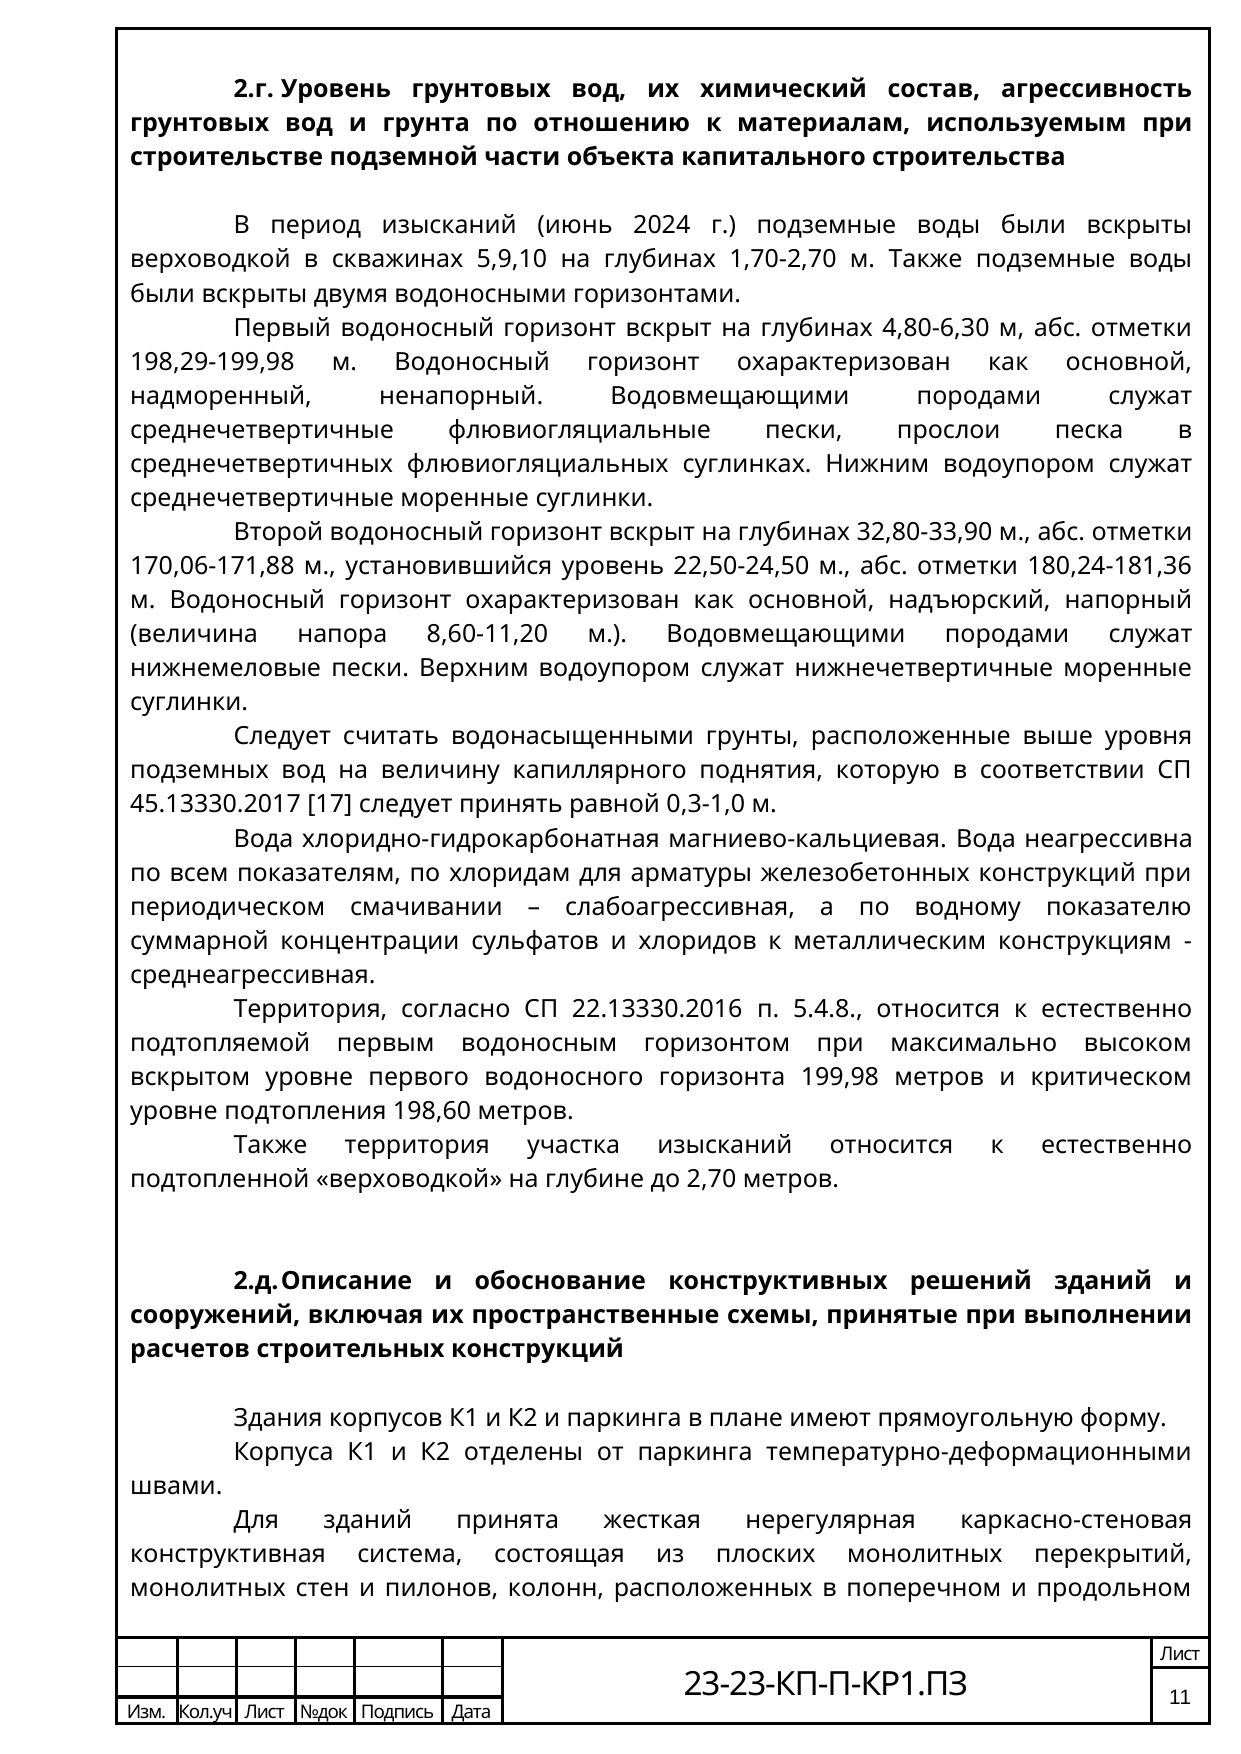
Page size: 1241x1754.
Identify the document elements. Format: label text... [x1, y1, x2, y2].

subtitle Описание и обоснование конструктивных решений зданий и сооружений, включая их пространственные схемы, принятые при выполнении расчетов строительных конструкций [130, 1263, 1193, 1365]
text Корпуса К1 и К2 отделены от паркинга температурно-деформационными швами. [130, 1433, 1193, 1501]
text В период изысканий (июнь 2024 г.) подземные воды были вскрыты верховодкой в скважинах 5,9,10 на глубинах 1,70-2,70 м. Также подземные воды были вскрыты двумя водоносными горизонтами. [130, 207, 1193, 309]
text Вода хлоридно-гидрокарбонатная магниево-кальциевая. Вода неагрессивна по всем показателям, по хлоридам для арматуры железобетонных конструкций при периодическом смачивании – слабоагрессивная, а по водному показателю суммарной концентрации сульфатов и хлоридов к металлическим конструкциям - среднеагрессивная. [130, 820, 1193, 991]
text Также территория участка изысканий относится к естественно подтопленной «верховодкой» на глубине до 2,70 метров. [130, 1127, 1193, 1195]
text Второй водоносный горизонт вскрыт на глубинах 32,80-33,90 м., абс. отметки 170,06-171,88 м., установившийся уровень 22,50-24,50 м., абс. отметки 180,24-181,36 м. Водоносный горизонт охарактеризован как основной, надъюрский, напорный (величина напора 8,60-11,20 м.). Водовмещающими породами служат нижнемеловые пески. Верхним водоупором служат нижнечетвертичные моренные суглинки. [130, 514, 1193, 718]
text Территория, согласно СП 22.13330.2016 п. 5.4.8., относится к естественно подтопляемой первым водоносным горизонтом при максимально высоком вскрытом уровне первого водоносного горизонта 199,98 метров и критическом уровне подтопления 198,60 метров. [130, 991, 1193, 1127]
text Здания корпусов К1 и К2 и паркинга в плане имеют прямоугольную форму. [130, 1399, 1193, 1433]
text Следует считать водонасыщенными грунты, расположенные выше уровня подземных вод на величину капиллярного поднятия, которую в соответствии СП 45.13330.2017 [17] следует принять равной 0,3-1,0 м. [130, 718, 1193, 820]
text Первый водоносный горизонт вскрыт на глубинах 4,80-6,30 м, абс. отметки 198,29-199,98 м. Водоносный горизонт охарактеризован как основной, надморенный, ненапорный. Водовмещающими породами служат среднечетвертичные флювиогляциальные пески, прослои песка в среднечетвертичных флювиогляциальных суглинках. Нижним водоупором служат среднечетвертичные моренные суглинки. [130, 309, 1193, 514]
subtitle Уровень грунтовых вод, их химический состав, агрессивность грунтовых вод и грунта по отношению к материалам, используемым при строительстве подземной части объекта капитального строительства [130, 71, 1193, 173]
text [130, 1501, 1193, 1604]
